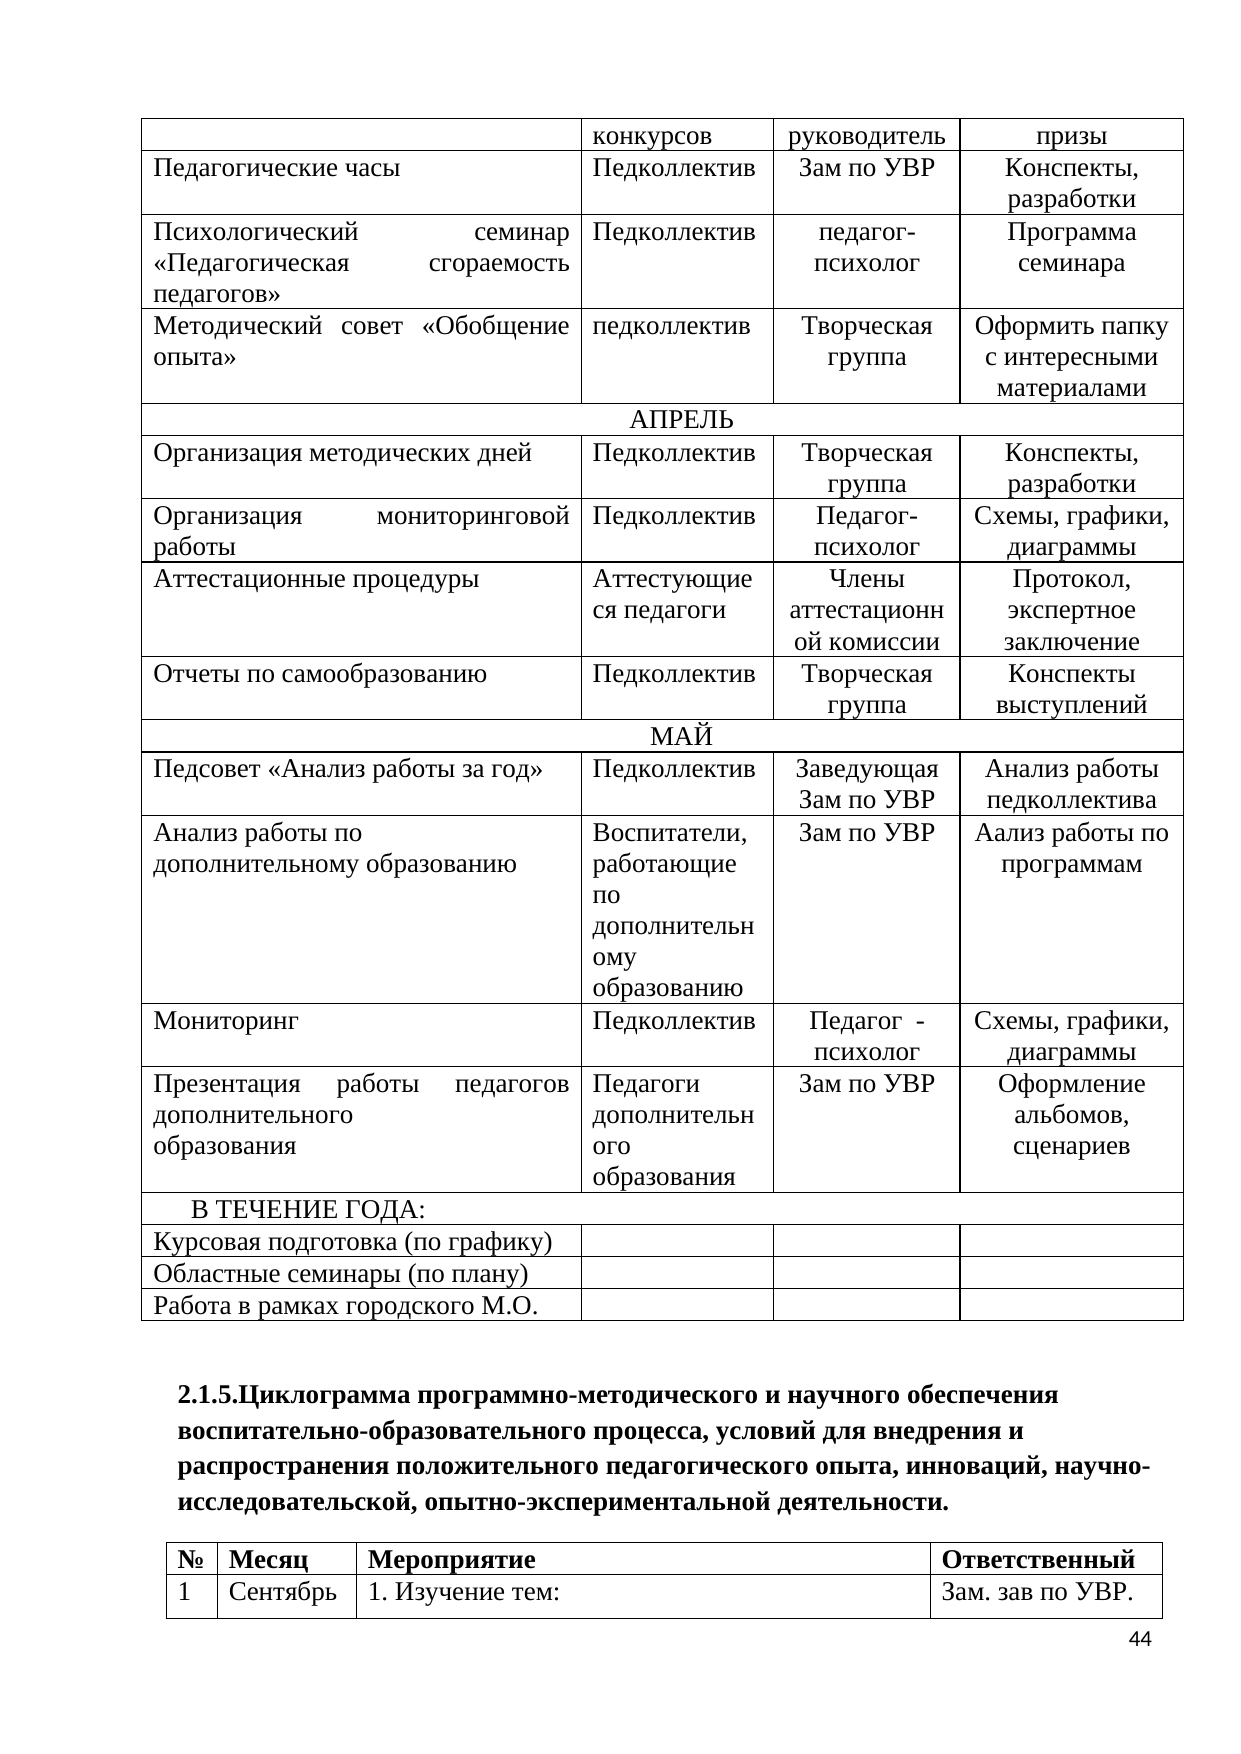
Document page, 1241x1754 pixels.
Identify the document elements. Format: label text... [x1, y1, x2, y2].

table_cell Схемы, графики, диаграммы [961, 1004, 1183, 1066]
table_cell [582, 1289, 773, 1320]
table_cell АПРЕЛЬ [142, 404, 1183, 435]
table_cell Организация методических дней [142, 436, 581, 498]
table_cell Педколлектив [582, 499, 773, 561]
table_cell Педколлектив [582, 657, 773, 719]
table_cell Педколлектив [582, 215, 773, 308]
table_cell В ТЕЧЕНИЕ ГОДА: [142, 1193, 1183, 1224]
table_cell Творческая группа [774, 309, 959, 403]
table_cell педагог-психолог [774, 215, 959, 308]
table_cell Оформить папку с интересными материалами [961, 309, 1183, 403]
table_cell Аттестующиеся педагоги [582, 563, 773, 656]
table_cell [931, 1575, 1162, 1617]
table_cell Члены аттестационной комиссии [774, 563, 959, 656]
table_cell Конспекты, разработки [961, 436, 1183, 498]
table_cell Участники конкурсов [582, 119, 773, 150]
table_cell Аттестационные процедуры [142, 563, 581, 656]
table_cell [774, 1225, 959, 1256]
table_cell Конспекты выступлений [961, 657, 1183, 719]
table_cell Работа в рамках городского М.О. [142, 1289, 581, 1320]
table_cell Творческая группа [774, 657, 959, 719]
table_cell Методический совет «Обобщение опыта» [142, 309, 581, 403]
text 2.1.5.Циклограмма программно-методического и научного обеспечения воспитательно-образовательного процесса, условий для внедрения и распространения положительного педагогического опыта, инноваций, научно-исследовательской, опытно-экспериментальной деятельности. [177, 1378, 1152, 1516]
table_cell Педагог- психолог [774, 499, 959, 561]
table_cell [774, 1289, 959, 1320]
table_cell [357, 1575, 930, 1617]
table_cell Педколлектив [582, 436, 773, 498]
table_cell Педколлектив [582, 753, 773, 815]
table_cell Воспитатели, работающие по дополнительному образованию [582, 816, 773, 1003]
table_cell Аализ работы по программам [961, 816, 1183, 1003]
table_cell Педагог -психолог [774, 1004, 959, 1066]
table_cell Педагоги дополнительного образования [582, 1067, 773, 1192]
table_cell Сентябрь [218, 1575, 356, 1617]
table_header Ответственный [931, 1543, 1162, 1574]
table_header Мероприятие [357, 1543, 930, 1574]
table_cell Педагогические часы [142, 151, 581, 214]
table_cell Зам по УВР [774, 816, 959, 1003]
table_cell Педсовет «Анализ работы за год» [142, 753, 581, 815]
table_cell Анализ работы по дополнительному образованию [142, 816, 581, 1003]
table_cell Фотографии, призы [961, 119, 1183, 150]
table_cell Отчеты по самообразованию [142, 657, 581, 719]
table_cell Презентация работы педагогов дополнительного образования [142, 1067, 581, 1192]
table_cell Творческая группа [774, 436, 959, 498]
table_cell педколлектив [582, 309, 773, 403]
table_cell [142, 119, 581, 150]
table_cell [582, 1257, 773, 1288]
table_cell Конспекты, разработки [961, 151, 1183, 214]
table_cell [961, 1257, 1183, 1288]
table_cell Анализ работы педколлектива [961, 753, 1183, 815]
table_cell Мониторинг [142, 1004, 581, 1066]
table_cell Оформление альбомов, сценариев [961, 1067, 1183, 1192]
table_cell [961, 1225, 1183, 1256]
table_cell Программа семинара [961, 215, 1183, 308]
table_cell [774, 1257, 959, 1288]
table_cell Зам по УВР [774, 1067, 959, 1192]
table_cell Педколлектив [582, 1004, 773, 1066]
table_cell Схемы, графики, диаграммы [961, 499, 1183, 561]
table_cell МАЙ [142, 720, 1183, 751]
table_cell Организация мониторинговой работы [142, 499, 581, 561]
table_cell Психологический семинар «Педагогическая сгораемость педагогов» [142, 215, 581, 308]
table_header № [167, 1543, 217, 1574]
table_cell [774, 119, 959, 150]
table_cell Зам по УВР [774, 151, 959, 214]
table_cell Областные семинары (по плану) [142, 1257, 581, 1288]
table_cell 1 [167, 1575, 217, 1617]
table_cell Протокол, экспертное заключение [961, 563, 1183, 656]
table_cell Заведующая Зам по УВР [774, 753, 959, 815]
table_cell Курсовая подготовка (по графику) [142, 1225, 581, 1256]
table_cell [582, 1225, 773, 1256]
table_cell [961, 1289, 1183, 1320]
table_header Месяц [218, 1543, 356, 1574]
table_cell Педколлектив [582, 151, 773, 214]
